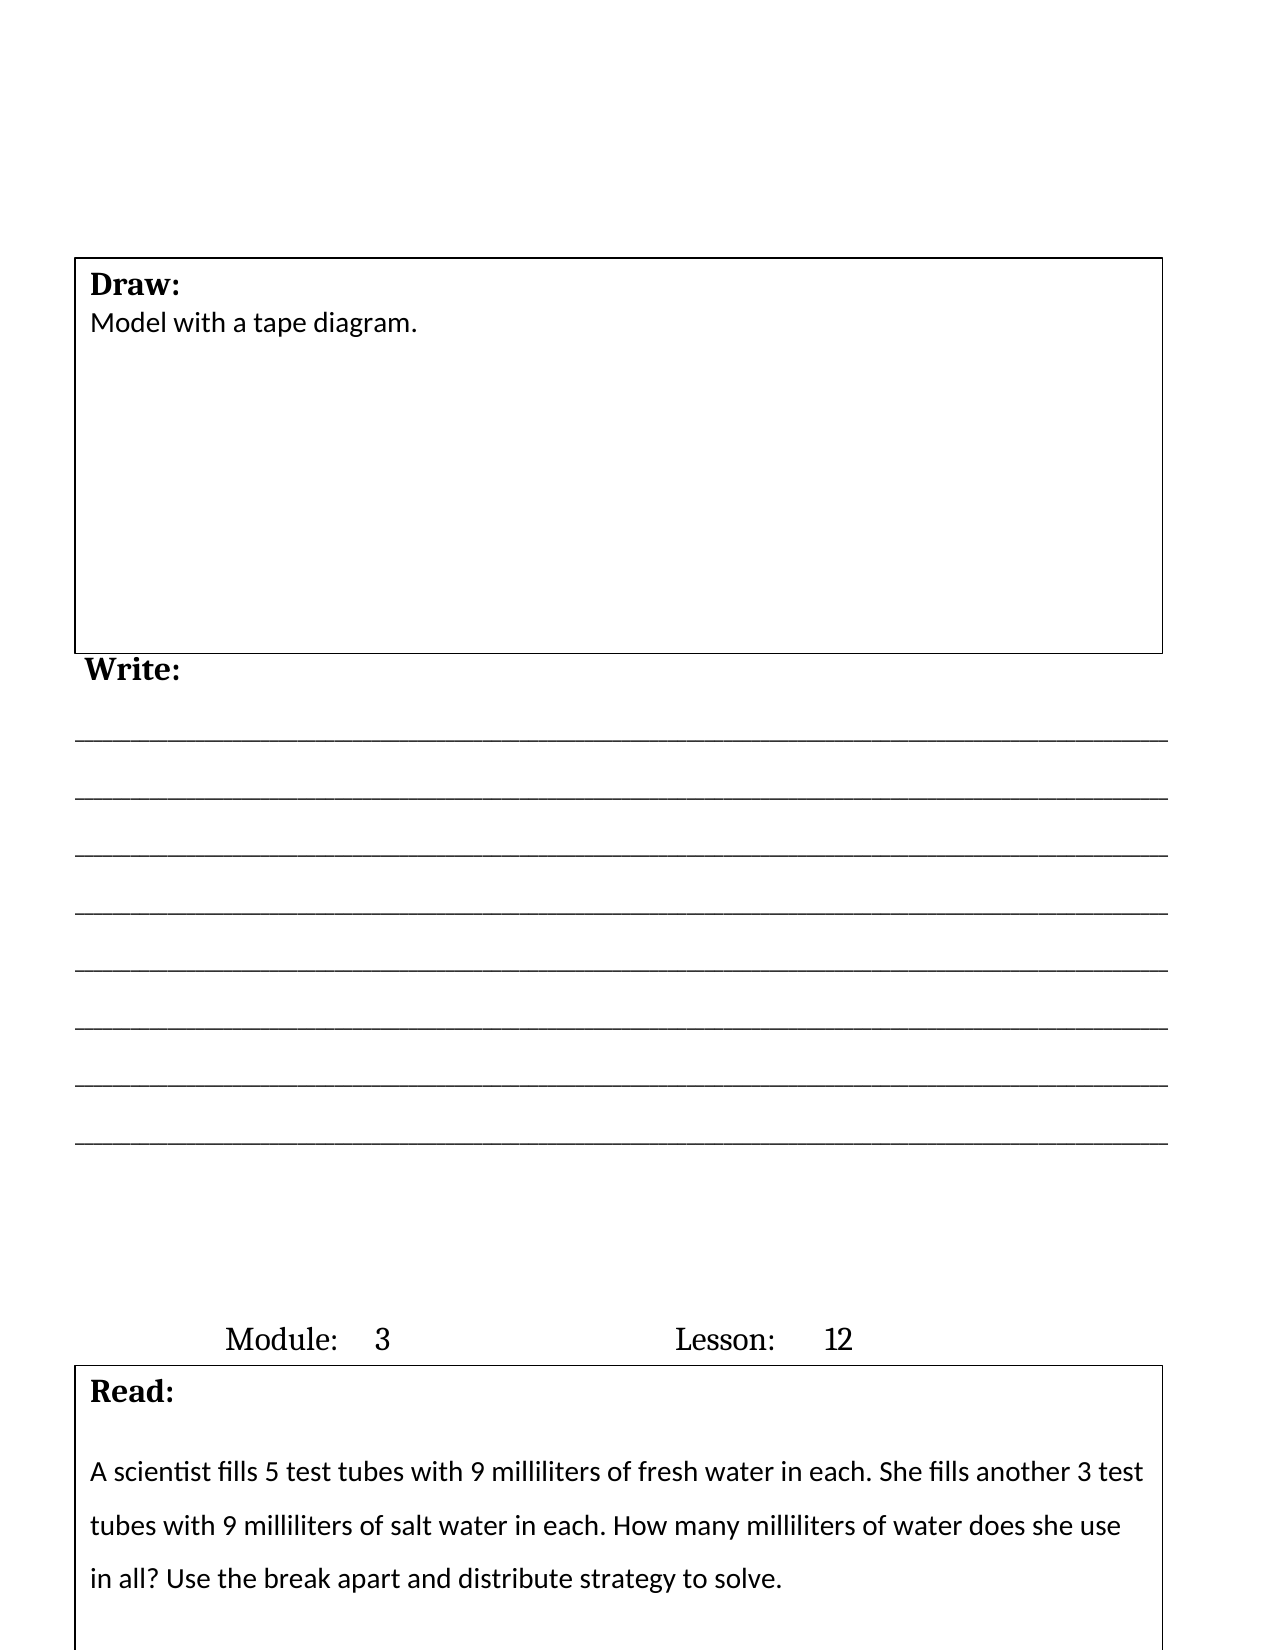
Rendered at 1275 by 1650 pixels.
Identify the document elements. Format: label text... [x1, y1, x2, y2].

text ______________________________________________________________________________________________________________________ [75, 832, 1200, 861]
text ______________________________________________________________________________________________________________________ [75, 1062, 1200, 1091]
text ______________________________________________________________________________________________________________________ [75, 774, 1200, 803]
text ______________________________________________________________________________________________________________________ [75, 889, 1200, 918]
text ______________________________________________________________________________________________________________________ [75, 1119, 1200, 1148]
text Module: 3 Lesson: 12 [75, 1321, 1200, 1359]
text ______________________________________________________________________________________________________________________ [75, 1004, 1200, 1033]
text Write: [84, 650, 1200, 688]
text ______________________________________________________________________________________________________________________ [75, 947, 1200, 976]
text ______________________________________________________________________________________________________________________ [75, 717, 1200, 746]
